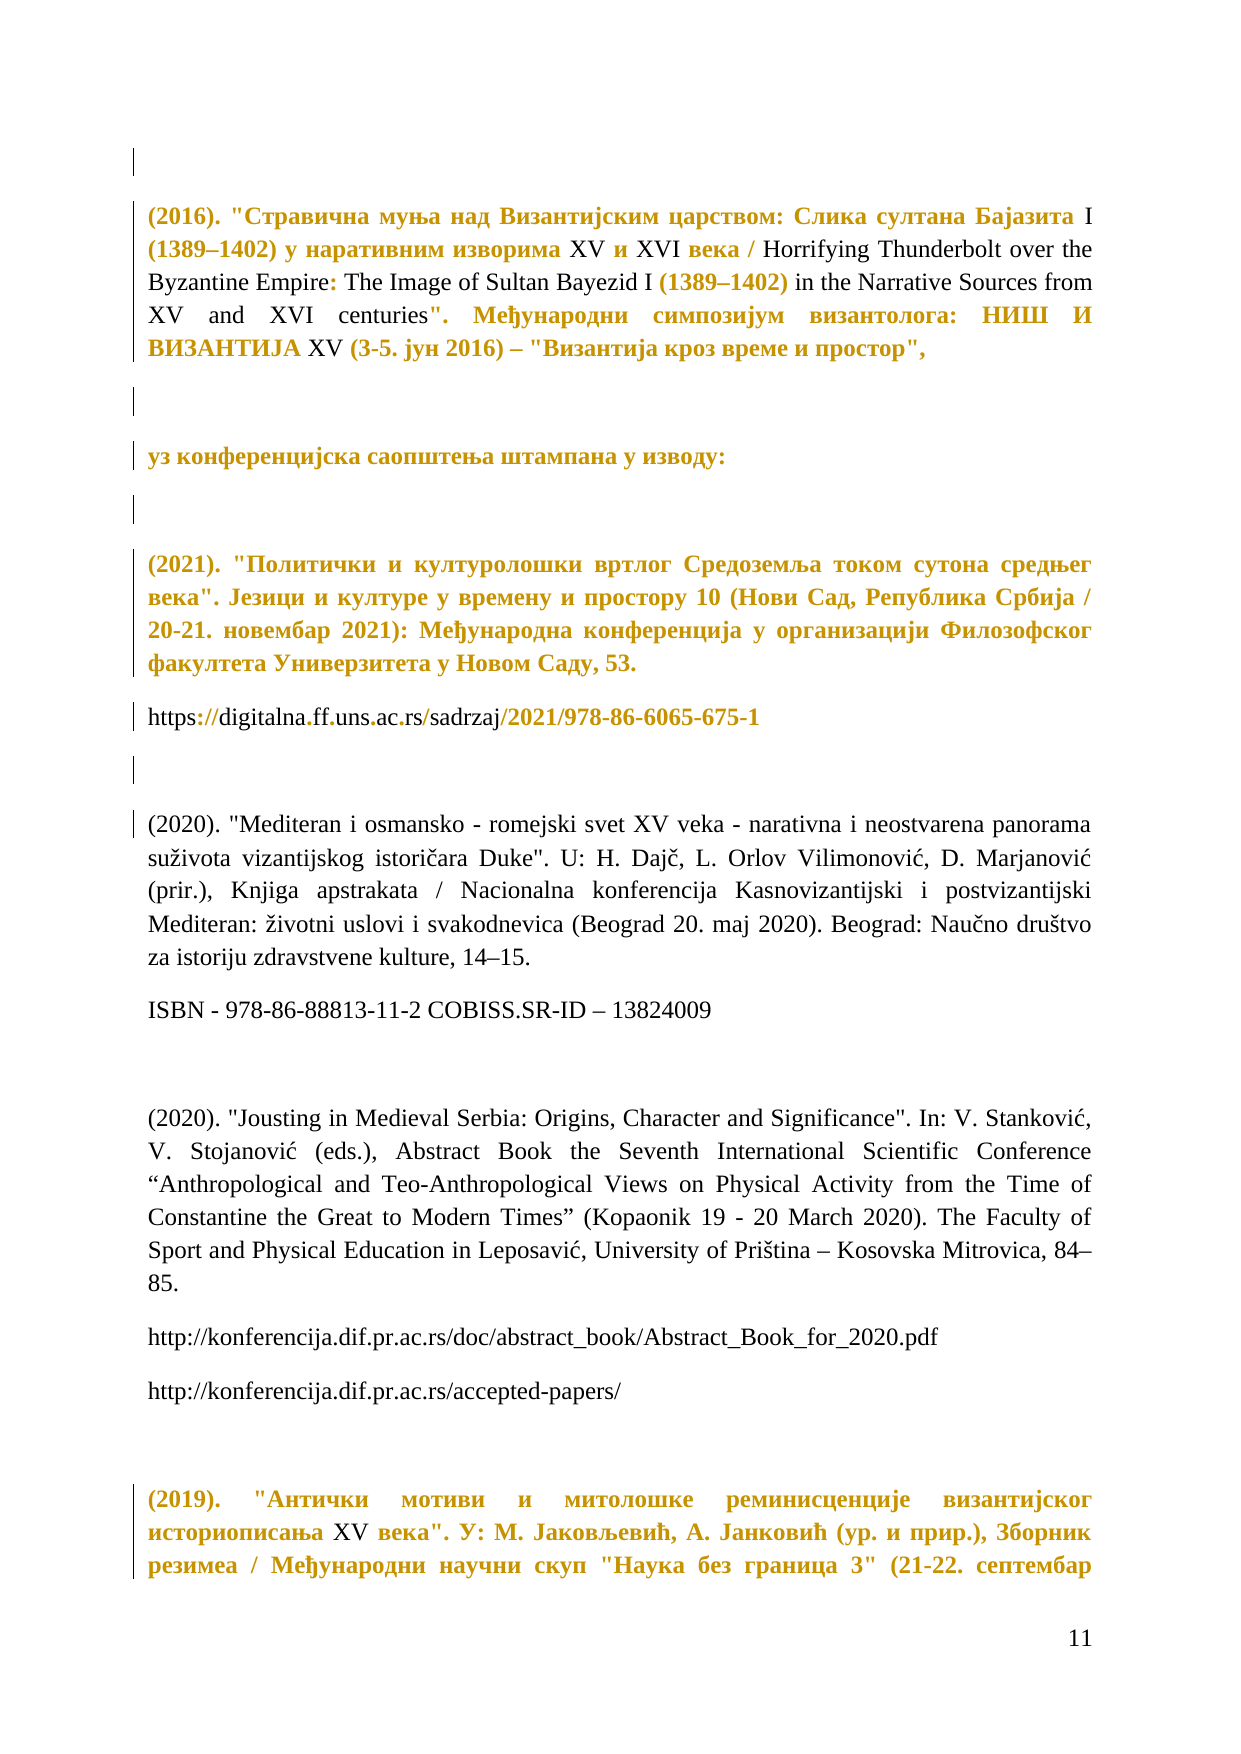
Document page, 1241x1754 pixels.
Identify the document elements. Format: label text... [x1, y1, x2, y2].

text (2021). "Политички и културолошки вртлог Средоземља током сутона средњег века". Језици и културе у времену и простору 10 (Нови Сад, Република Србија / 20-21. новембар 2021): Међународна конференција у организацији Филозофског факултета Универзитета у Новом Саду, 53. [148, 549, 1093, 677]
text (2020). "Mediteran i osmansko - romejski svet XV veka - narativna i neostvarena panorama suživota vizantijskog istoričara Duke". U: H. Dajč, L. Orlov Vilimonović, D. Marjanović (prir.), Knjiga apstrakata / Nacionalna konferencija Kasnovizantijski i postvizantijski Mediteran: životni uslovi i svakodnevica (Beograd 20. maj 2020). Beograd: Naučno društvo za istoriju zdravstvene kulture, 14–15. [148, 809, 1093, 970]
text https://digitalna.ff.uns.ac.rs/sadrzaj/2021/978-86-6065-675-1 [148, 702, 1093, 731]
text уз конференцијска саопштења штампана у изводу: [148, 441, 1093, 470]
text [148, 1484, 1093, 1578]
text (2016). "Стравична муња над Византијским царством: Слика султана Бајазита I (1389–1402) у наративним изворима XV и XVI века / Horrifying Thunderbolt over the Byzantine Empire: The Image of Sultan Bayezid I (1389–1402) in the Narrative Sources from XV and XVI centuries". Међународни симпозијум византолога: НИШ И ВИЗАНТИЈА XV (3-5. јун 2016) – "Византија кроз време и простор", [148, 201, 1093, 362]
text http://konferencija.dif.pr.ac.rs/accepted-papers/ [148, 1376, 1093, 1405]
text ISBN - 978-86-88813-11-2 COBISS.SR-ID – 13824009 [148, 996, 1093, 1024]
text (2020). "Jousting in Medieval Serbia: Origins, Character and Significance". In: V. Stanković, V. Stojanović (eds.), Abstract Book the Seventh International Scientific Conference “Anthropological and Teo-Anthropological Views on Physical Activity from the Time of Constantine the Great to Modern Times” (Kopaonik 19 - 20 March 2020). The Faculty of Sport and Physical Education in Leposavić, University of Priština – Kosovska Mitrovica, 84–85. [148, 1103, 1093, 1297]
text http://konferencija.dif.pr.ac.rs/doc/abstract_book/Abstract_Book_for_2020.pdf [148, 1322, 1093, 1351]
